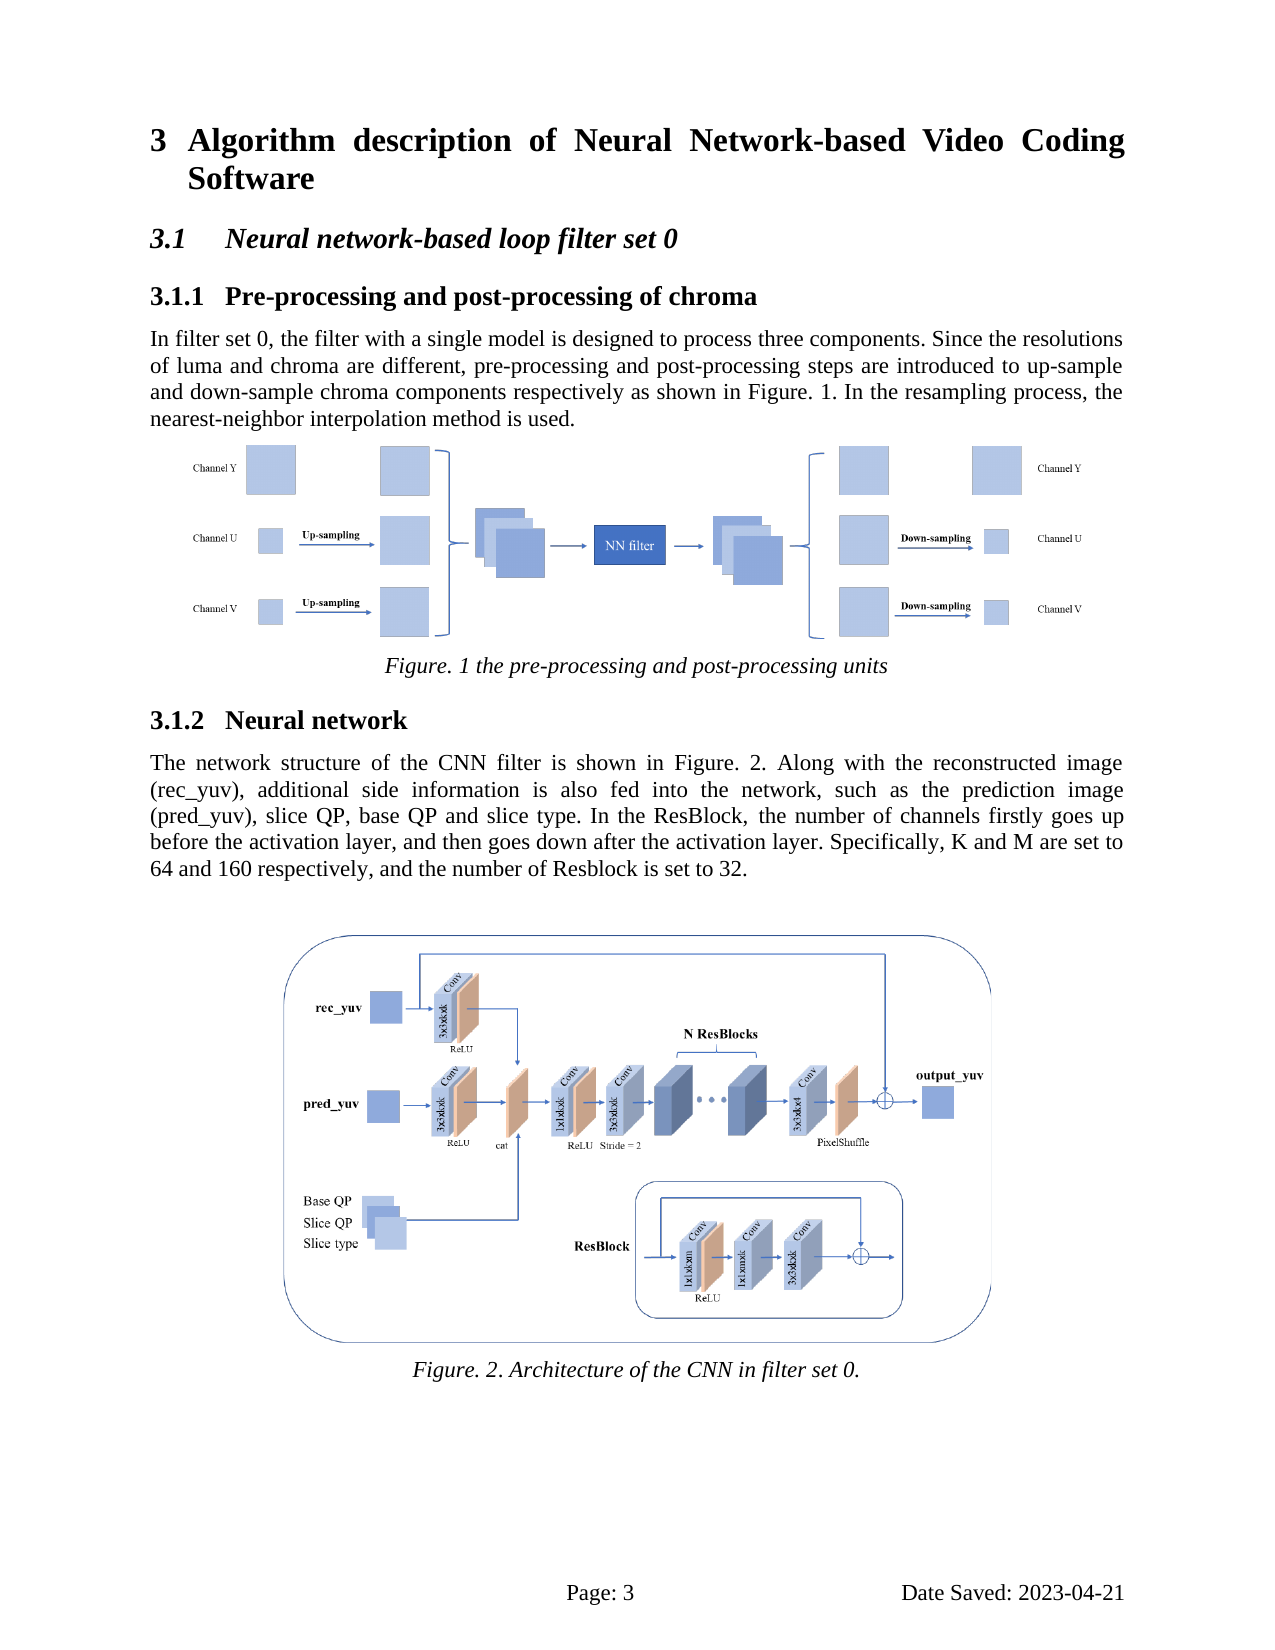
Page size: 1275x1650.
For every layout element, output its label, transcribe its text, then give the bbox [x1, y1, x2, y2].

subtitle Neural network-based loop filter set 0 [150, 222, 1125, 255]
picture [186, 445, 1089, 639]
subtitle Algorithm description of Neural Network-based Video Coding Software [150, 120, 1125, 197]
text Figure. 1 the pre-processing and post-processing units [150, 653, 1125, 679]
text The network structure of the CNN filter is shown in Figure. 2. Along with the reconstructed image (rec_yuv), additional side information is also fed into the network, such as the prediction image (pred_yuv), slice QP, base QP and slice type. In the ResBlock, the number of channels firstly goes up before the activation layer, and then goes down after the activation layer. Specifically, K and M are set to 64 and 160 respectively, and the number of Resblock is set to 32. [150, 749, 1125, 881]
subtitle Pre-processing and post-processing of chroma [150, 280, 1125, 311]
picture [283, 935, 992, 1343]
text Figure. 2. Architecture of the CNN in filter set 0. [150, 1357, 1125, 1383]
subtitle Neural network [150, 704, 1125, 735]
text In filter set 0, the filter with a single model is designed to process three components. Since the resolutions of luma and chroma are different, pre-processing and post-processing steps are introduced to up-sample and down-sample chroma components respectively as shown in Figure. 1. In the resampling process, the nearest-neighbor interpolation method is used. [150, 326, 1125, 431]
